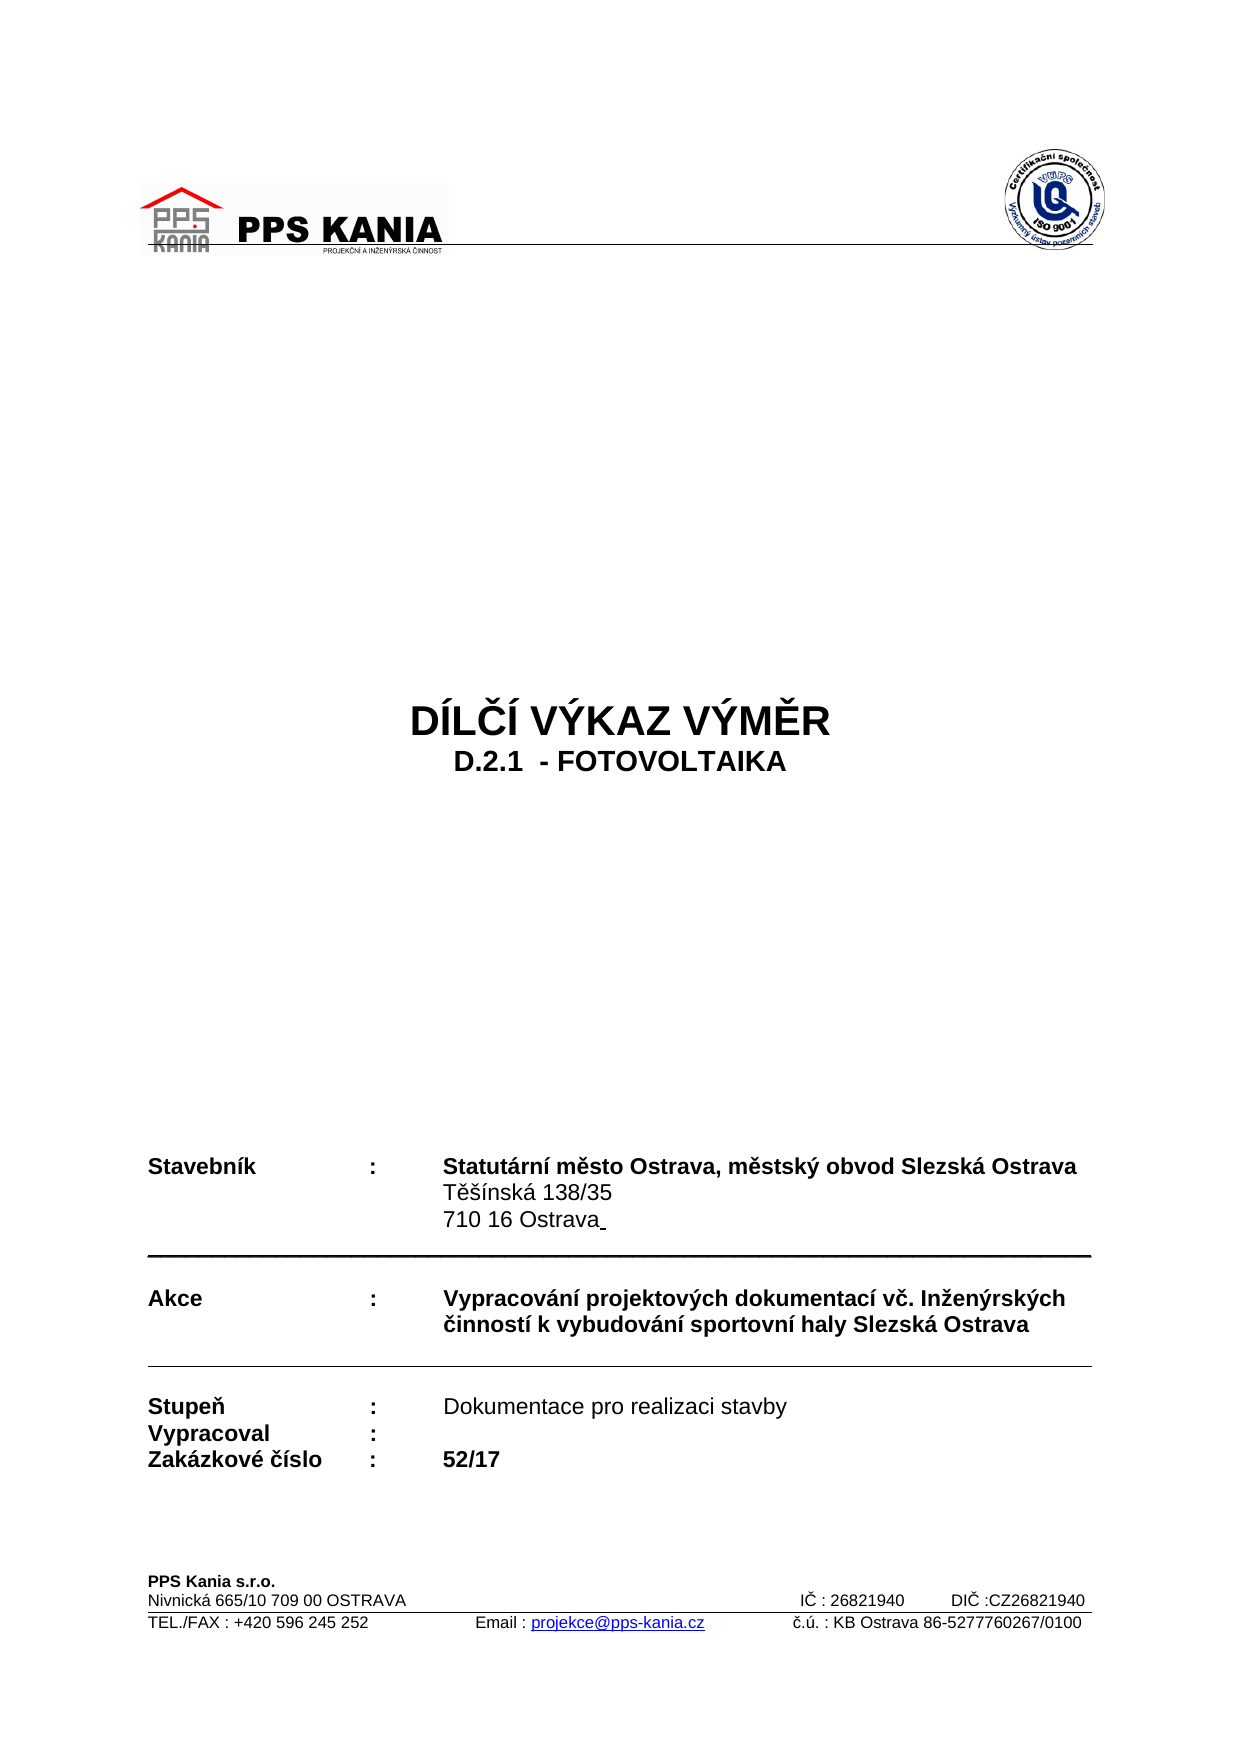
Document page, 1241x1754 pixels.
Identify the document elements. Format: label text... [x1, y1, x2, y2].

text 710 16 Ostrava __________________________________________________________________________ [148, 1206, 1092, 1258]
text Vypracoval : [148, 1419, 1092, 1446]
subtitle D.2.1 - FOTOVOLTAIKA [148, 744, 1092, 778]
text Těšínská 138/35 [369, 1179, 1092, 1206]
subtitle DÍLČÍ VÝKAZ VÝMĚR [148, 696, 1092, 744]
text Akce : Vypracování projektových dokumentací vč. Inženýrských činností k vybudování sportovní haly Slezská Ostrava [148, 1285, 1092, 1337]
text Stavebník : Statutární město Ostrava, městský obvod Slezská Ostrava [148, 1153, 1092, 1179]
picture [139, 183, 449, 256]
text Stupeň : Dokumentace pro realizaci stavby [148, 1393, 1092, 1419]
text Zakázkové číslo : 52/17 [148, 1446, 1092, 1472]
picture [1004, 149, 1105, 250]
